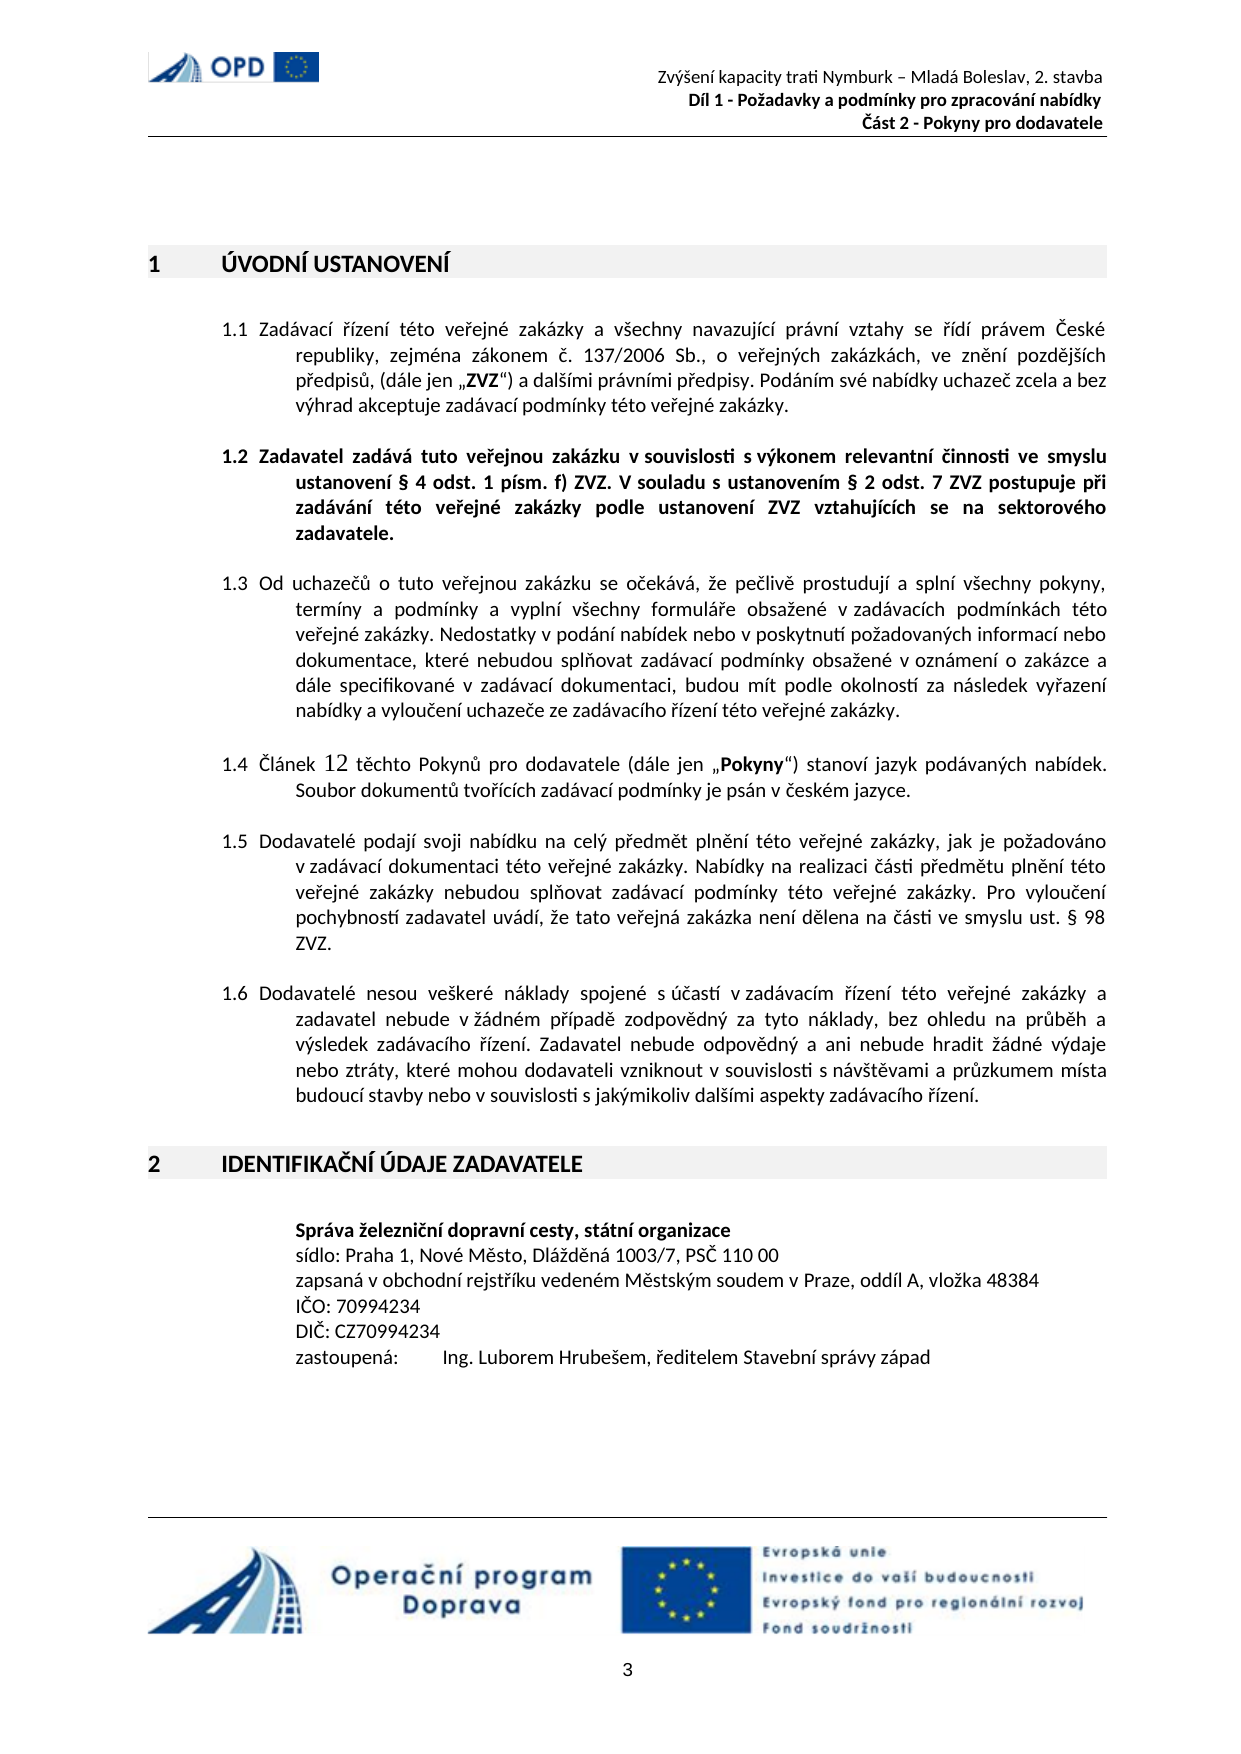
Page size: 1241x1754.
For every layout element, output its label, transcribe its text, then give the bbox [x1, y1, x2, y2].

picture [147, 52, 319, 84]
text IČO: 70994234 [295, 1293, 1107, 1318]
text Správa železniční dopravní cesty, státní organizace [295, 1217, 1107, 1242]
picture [147, 1546, 1085, 1637]
list Zadavatel zadává tuto veřejnou zakázku v souvislosti s výkonem relevantní činnosti ve smyslu ustanovení § 4 odst. 1 písm. f) ZVZ. V souladu s ustanovením § 2 odst. 7 ZVZ postupuje při zadávání této veřejné zakázky podle ustanovení ZVZ vztahujících se na sektorového zadavatele. [221, 443, 1107, 545]
list Dodavatelé nesou veškeré náklady spojené s účastí v zadávacím řízení této veřejné zakázky a zadavatel nebude v žádném případě zodpovědný za tyto náklady, bez ohledu na průběh a výsledek zadávacího řízení. Zadavatel nebude odpovědný a ani nebude hradit žádné výdaje nebo ztráty, které mohou dodavateli vzniknout v souvislosti s návštěvami a průzkumem místa budoucí stavby nebo v souvislosti s jakýmikoliv dalšími aspekty zadávacího řízení. [221, 981, 1107, 1108]
list Článek 12 těchto Pokynů pro dodavatele (dále jen „Pokyny“) stanoví jazyk podávaných nabídek. Soubor dokumentů tvořících zadávací podmínky je psán v českém jazyce. [221, 748, 1107, 803]
list Zadávací řízení této veřejné zakázky a všechny navazující právní vztahy se řídí právem České republiky, zejména zákonem č. 137/2006 Sb., o veřejných zakázkách, ve znění pozdějších předpisů, (dále jen „ZVZ“) a dalšími právními předpisy. Podáním své nabídky uchazeč zcela a bez výhrad akceptuje zadávací podmínky této veřejné zakázky. [221, 316, 1107, 418]
subtitle IDENTIFIKAČNÍ ÚDAJE ZADAVATELE [148, 1146, 1107, 1179]
text sídlo: Praha 1, Nové Město, Dlážděná 1003/7, PSČ 110 00 [295, 1242, 1107, 1268]
list Dodavatelé podají svoji nabídku na celý předmět plnění této veřejné zakázky, jak je požadováno v zadávací dokumentaci této veřejné zakázky. Nabídky na realizaci části předmětu plnění této veřejné zakázky nebudou splňovat zadávací podmínky této veřejné zakázky. Pro vyloučení pochybností zadavatel uvádí, že tato veřejná zakázka není dělena na části ve smyslu ust. § 98 ZVZ. [221, 828, 1107, 955]
list Od uchazečů o tuto veřejnou zakázku se očekává, že pečlivě prostudují a splní všechny pokyny, termíny a podmínky a vyplní všechny formuláře obsažené v zadávacích podmínkách této veřejné zakázky. Nedostatky v podání nabídek nebo v poskytnutí požadovaných informací nebo dokumentace, které nebudou splňovat zadávací podmínky obsažené v oznámení o zakázce a dále specifikované v zadávací dokumentaci, budou mít podle okolností za následek vyřazení nabídky a vyloučení uchazeče ze zadávacího řízení této veřejné zakázky. [221, 571, 1107, 723]
text zapsaná v obchodní rejstříku vedeném Městským soudem v Praze, oddíl A, vložka 48384 [295, 1268, 1107, 1293]
text zastoupená: Ing. Luborem Hrubešem, ředitelem Stavební správy západ [295, 1344, 1107, 1369]
text DIČ: CZ70994234 [295, 1318, 1107, 1344]
subtitle ÚVODNÍ USTANOVENÍ [148, 245, 1107, 278]
